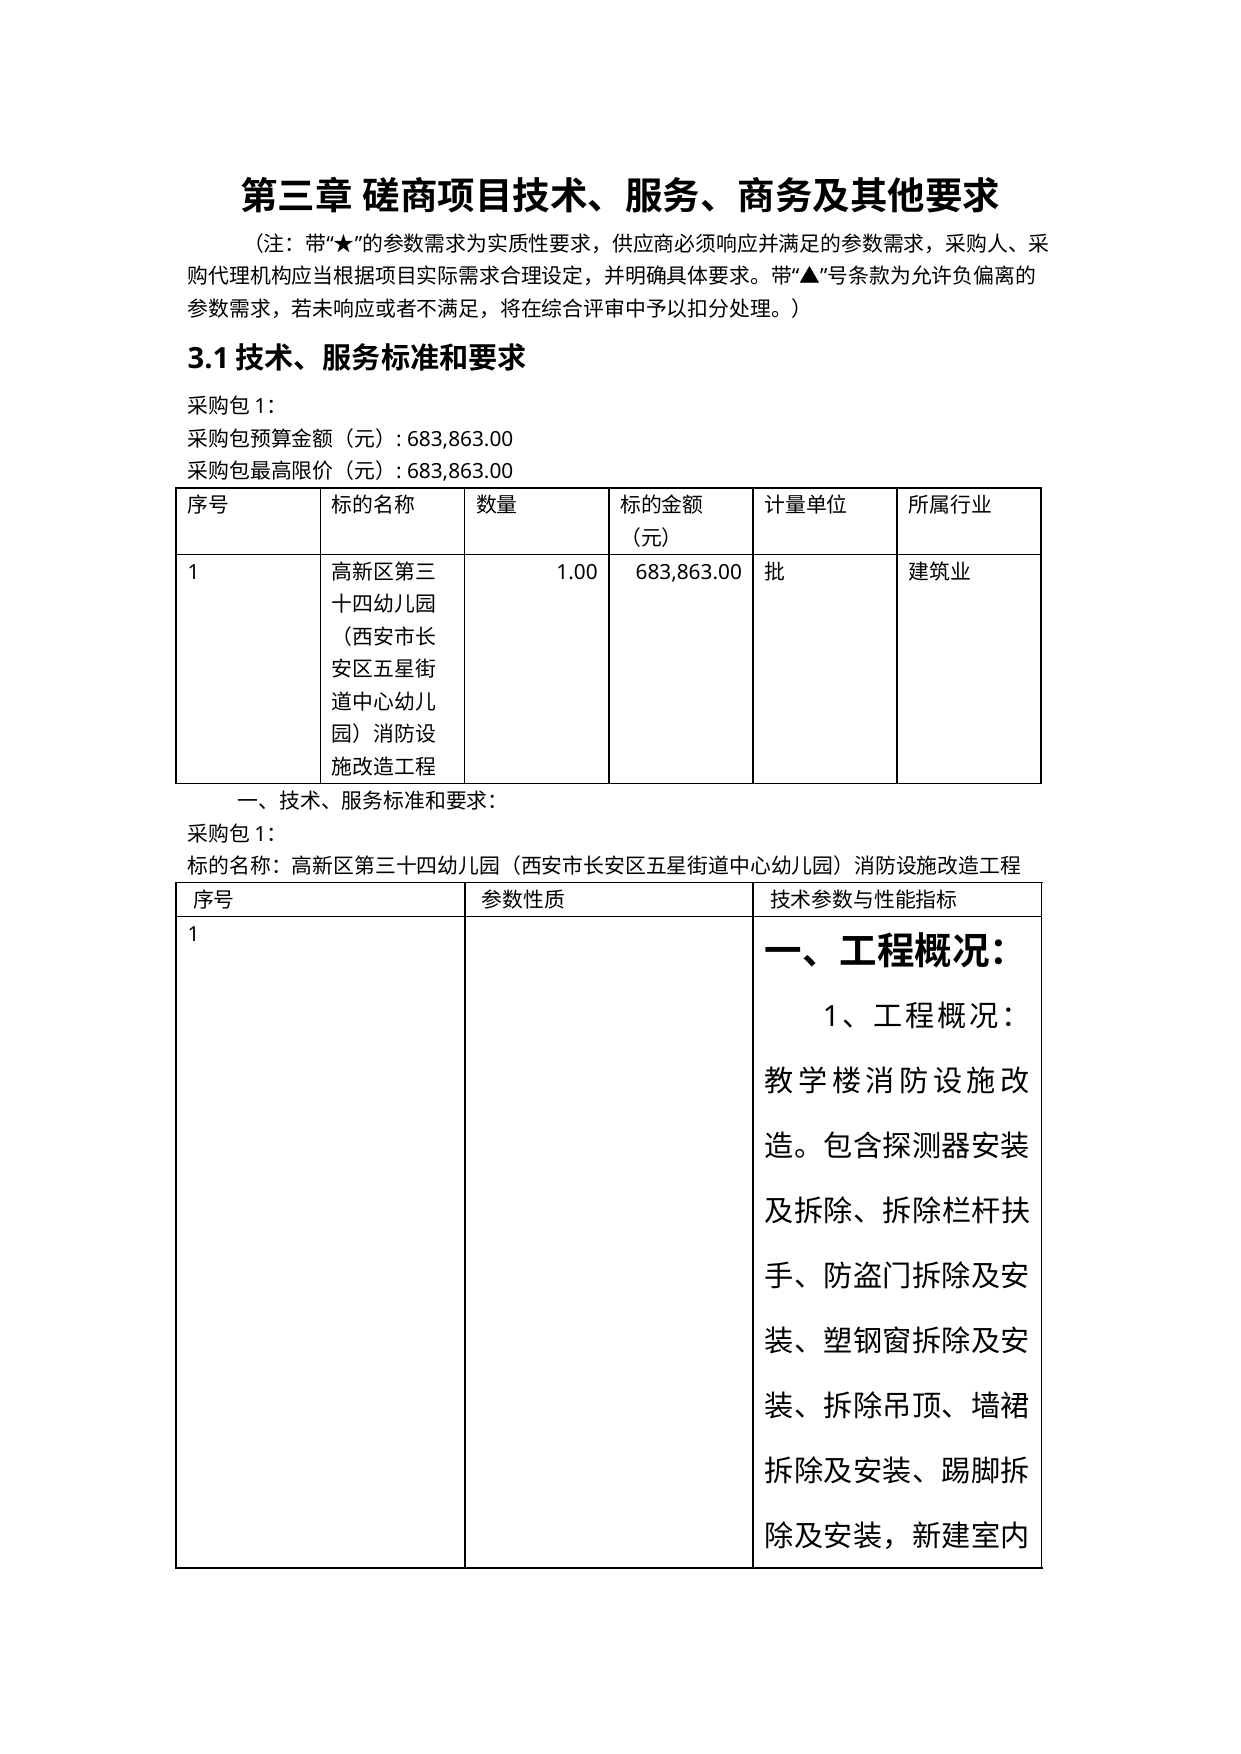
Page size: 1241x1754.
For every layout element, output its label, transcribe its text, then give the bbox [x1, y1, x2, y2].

table_cell 1.00 [465, 555, 608, 783]
table_header 所属行业 [898, 489, 1040, 553]
table_cell 683,863.00 [610, 555, 752, 783]
text 标的名称：高新区第三十四幼儿园（西安市长安区五星街道中心幼儿园）消防设施改造工程 [187, 849, 1053, 882]
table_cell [754, 917, 1041, 1567]
text 采购包1： [187, 389, 1053, 422]
table_header 标的金额 （元） [610, 489, 752, 553]
table_header 参数性质 [466, 883, 752, 916]
table_header 序号 [177, 883, 464, 916]
table_header 序号 [177, 489, 320, 553]
table_cell 1 [177, 917, 464, 1567]
table_cell 高新区第三十四幼儿园（西安市长安区五星街道中心幼儿园）消防设施改造工程 [321, 555, 464, 783]
text 3.1技术、服务标准和要求 [187, 324, 1053, 389]
table_cell [466, 917, 752, 1567]
text 第三章 磋商项目技术、服务、商务及其他要求 [187, 162, 1053, 227]
table_header 标的名称 [321, 489, 464, 553]
text （注：带“★”的参数需求为实质性要求，供应商必须响应并满足的参数需求，采购人、采购代理机构应当根据项目实际需求合理设定，并明确具体要求。带“▲”号条款为允许负偏离的参数需求，若未响应或者不满足，将在综合评审中予以扣分处理。） [187, 227, 1053, 324]
text 采购包最高限价（元）: 683,863.00 [187, 454, 1053, 487]
table_header 数量 [465, 489, 608, 553]
table_cell 建筑业 [898, 555, 1040, 783]
table_cell 批 [754, 555, 896, 783]
text 一、技术、服务标准和要求： [187, 784, 1053, 817]
table_header 技术参数与性能指标 [754, 883, 1041, 916]
table_header 计量单位 [754, 489, 896, 553]
table_cell 1 [177, 555, 320, 783]
text 采购包预算金额（元）: 683,863.00 [187, 422, 1053, 454]
text 采购包1： [187, 817, 1053, 849]
